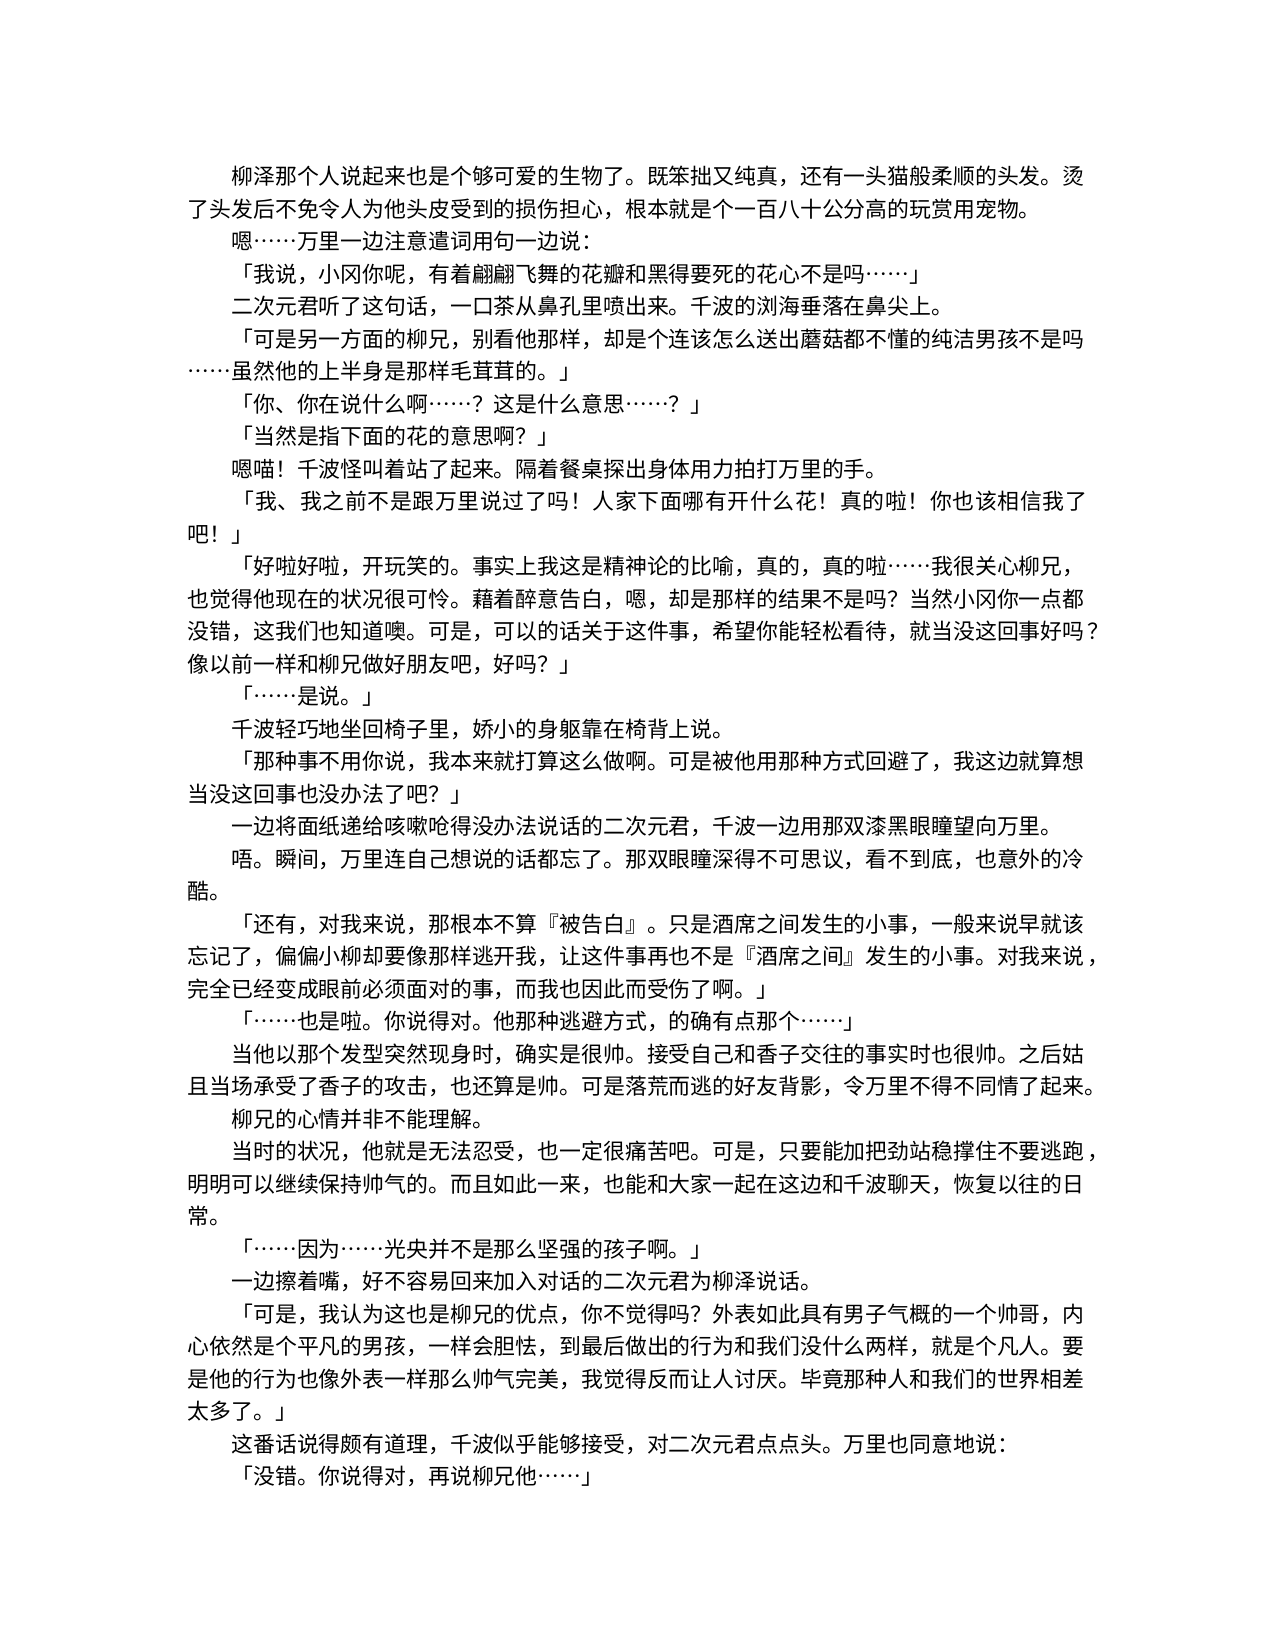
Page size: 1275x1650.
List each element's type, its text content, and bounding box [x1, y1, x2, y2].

text 柳兄的心情并非不能理解。 [187, 1101, 1087, 1134]
text 「当然是指下面的花的意思啊？」 [187, 419, 1087, 451]
text 二次元君听了这句话，一口茶从鼻孔里喷出来。千波的浏海垂落在鼻尖上。 [187, 289, 1087, 321]
text 当他以那个发型突然现身时，确实是很帅。接受自己和香子交往的事实时也很帅。之后姑且当场承受了香子的攻击，也还算是帅。可是落荒而逃的好友背影，令万里不得不同情了起来。 [187, 1036, 1087, 1101]
text 唔。瞬间，万里连自己想说的话都忘了。那双眼瞳深得不可思议，看不到底，也意外的冷酷。 [187, 841, 1087, 906]
text 「可是另一方面的柳兄，别看他那样，却是个连该怎么送出蘑菇都不懂的纯洁男孩不是吗……虽然他的上半身是那样毛茸茸的。」 [187, 321, 1087, 386]
text 「可是，我认为这也是柳兄的优点，你不觉得吗？外表如此具有男子气概的一个帅哥，内心依然是个平凡的男孩，一样会胆怯，到最后做出的行为和我们没什么两样，就是个凡人。要是他的行为也像外表一样那么帅气完美，我觉得反而让人讨厌。毕竟那种人和我们的世界相差太多了。」 [187, 1296, 1087, 1426]
text 「……是说。」 [187, 679, 1087, 711]
text 「我说，小冈你呢，有着翩翩飞舞的花瓣和黑得要死的花心不是吗……」 [187, 256, 1087, 289]
text 千波轻巧地坐回椅子里，娇小的身躯靠在椅背上说。 [187, 711, 1087, 744]
text 「……也是啦。你说得对。他那种逃避方式，的确有点那个……」 [187, 1004, 1087, 1036]
text 这番话说得颇有道理，千波似乎能够接受，对二次元君点点头。万里也同意地说： [187, 1426, 1087, 1459]
text 「好啦好啦，开玩笑的。事实上我这是精神论的比喻，真的，真的啦……我很关心柳兄，也觉得他现在的状况很可怜。藉着醉意告白，嗯，却是那样的结果不是吗？当然小冈你一点都没错，这我们也知道噢。可是，可以的话关于这件事，希望你能轻松看待，就当没这回事好吗？像以前一样和柳兄做好朋友吧，好吗？」 [187, 549, 1087, 679]
text 「没错。你说得对，再说柳兄他……」 [187, 1459, 1087, 1491]
text 「你、你在说什么啊……？这是什么意思……？」 [187, 386, 1087, 419]
text 「还有，对我来说，那根本不算『被告白』。只是酒席之间发生的小事，一般来说早就该忘记了，偏偏小柳却要像那样逃开我，让这件事再也不是『酒席之间』发生的小事。对我来说，完全已经变成眼前必须面对的事，而我也因此而受伤了啊。」 [187, 906, 1087, 1004]
text 「那种事不用你说，我本来就打算这么做啊。可是被他用那种方式回避了，我这边就算想当没这回事也没办法了吧？」 [187, 744, 1087, 809]
text 当时的状况，他就是无法忍受，也一定很痛苦吧。可是，只要能加把劲站稳撑住不要逃跑，明明可以继续保持帅气的。而且如此一来，也能和大家一起在这边和千波聊天，恢复以往的日常。 [187, 1134, 1087, 1231]
text 「我、我之前不是跟万里说过了吗！人家下面哪有开什么花！真的啦！你也该相信我了吧！」 [187, 484, 1087, 549]
text 柳泽那个人说起来也是个够可爱的生物了。既笨拙又纯真，还有一头猫般柔顺的头发。烫了头发后不免令人为他头皮受到的损伤担心，根本就是个一百八十公分高的玩赏用宠物。 [187, 159, 1087, 224]
text 一边擦着嘴，好不容易回来加入对话的二次元君为柳泽说话。 [187, 1264, 1087, 1296]
text 嗯喵！千波怪叫着站了起来。隔着餐桌探出身体用力拍打万里的手。 [187, 451, 1087, 484]
text 「……因为……光央并不是那么坚强的孩子啊。」 [187, 1231, 1087, 1264]
text 嗯……万里一边注意遣词用句一边说： [187, 224, 1087, 256]
text 一边将面纸递给咳嗽呛得没办法说话的二次元君，千波一边用那双漆黑眼瞳望向万里。 [187, 809, 1087, 841]
